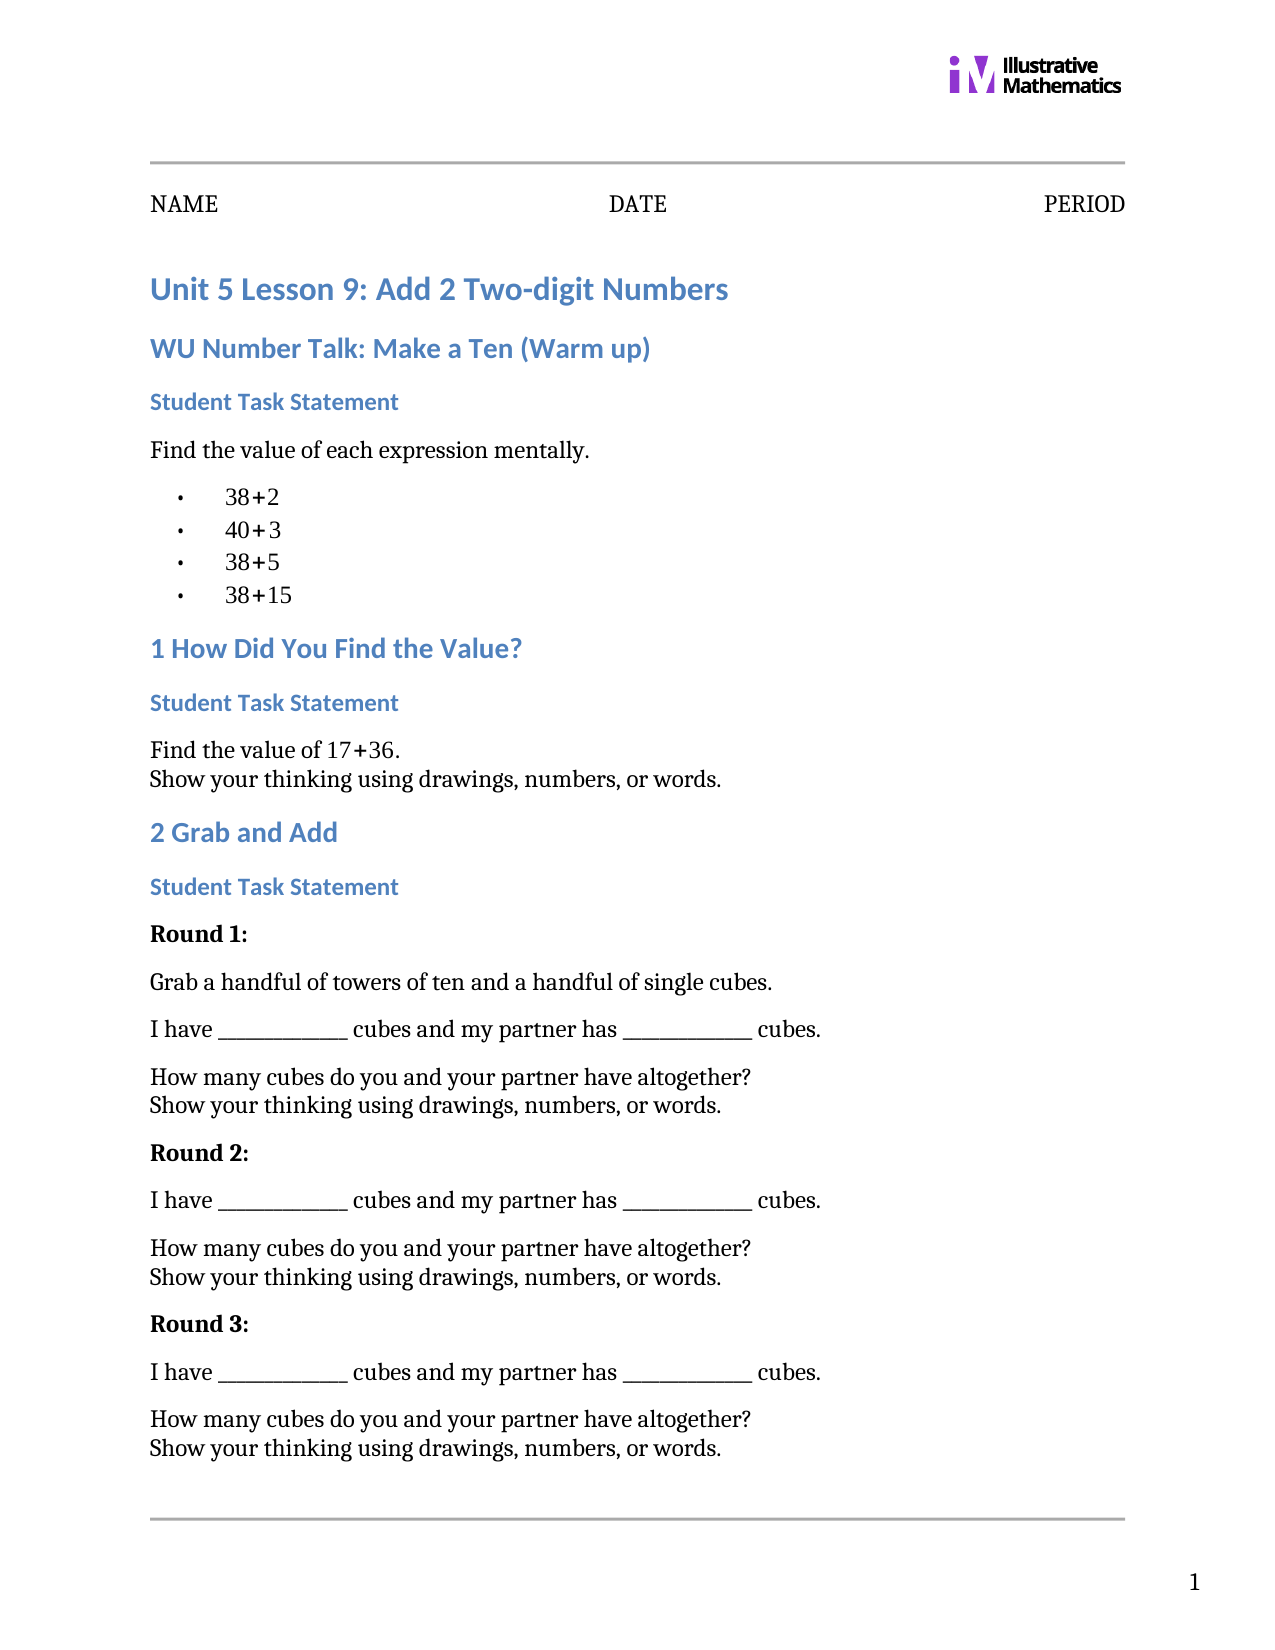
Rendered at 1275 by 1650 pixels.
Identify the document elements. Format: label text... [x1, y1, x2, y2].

subtitle 1 How Did You Find the Value? [150, 630, 1125, 666]
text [150, 1405, 1125, 1462]
subtitle WU Number Talk: Make a Ten (Warm up) [150, 330, 1125, 366]
subtitle Student Task Statement [150, 871, 1125, 901]
text I have ______________ cubes and my partner has ______________ cubes. [150, 1015, 1125, 1044]
text Round 1: [150, 920, 1125, 949]
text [150, 1357, 1125, 1386]
subtitle 2 Grab and Add [150, 814, 1125, 850]
text I have ______________ cubes and my partner has ______________ cubes. [150, 1186, 1125, 1215]
text Find the value of . Show your thinking using drawings, numbers, or words. [150, 736, 1125, 793]
text Find the value of each expression mentally. [150, 436, 1125, 464]
subtitle Student Task Statement [150, 687, 1125, 717]
picture [949, 55, 1121, 93]
text Round 3: [150, 1310, 1125, 1339]
text How many cubes do you and your partner have altogether? Show your thinking using drawings, numbers, or words. [150, 1234, 1125, 1291]
text Round 2: [150, 1139, 1125, 1167]
subtitle Unit 5 Lesson 9: Add 2 Two-digit Numbers [150, 268, 1125, 309]
subtitle Student Task Statement [150, 386, 1125, 417]
text How many cubes do you and your partner have altogether? Show your thinking using drawings, numbers, or words. [150, 1062, 1125, 1120]
text Grab a handful of towers of ten and a handful of single cubes. [150, 967, 1125, 996]
